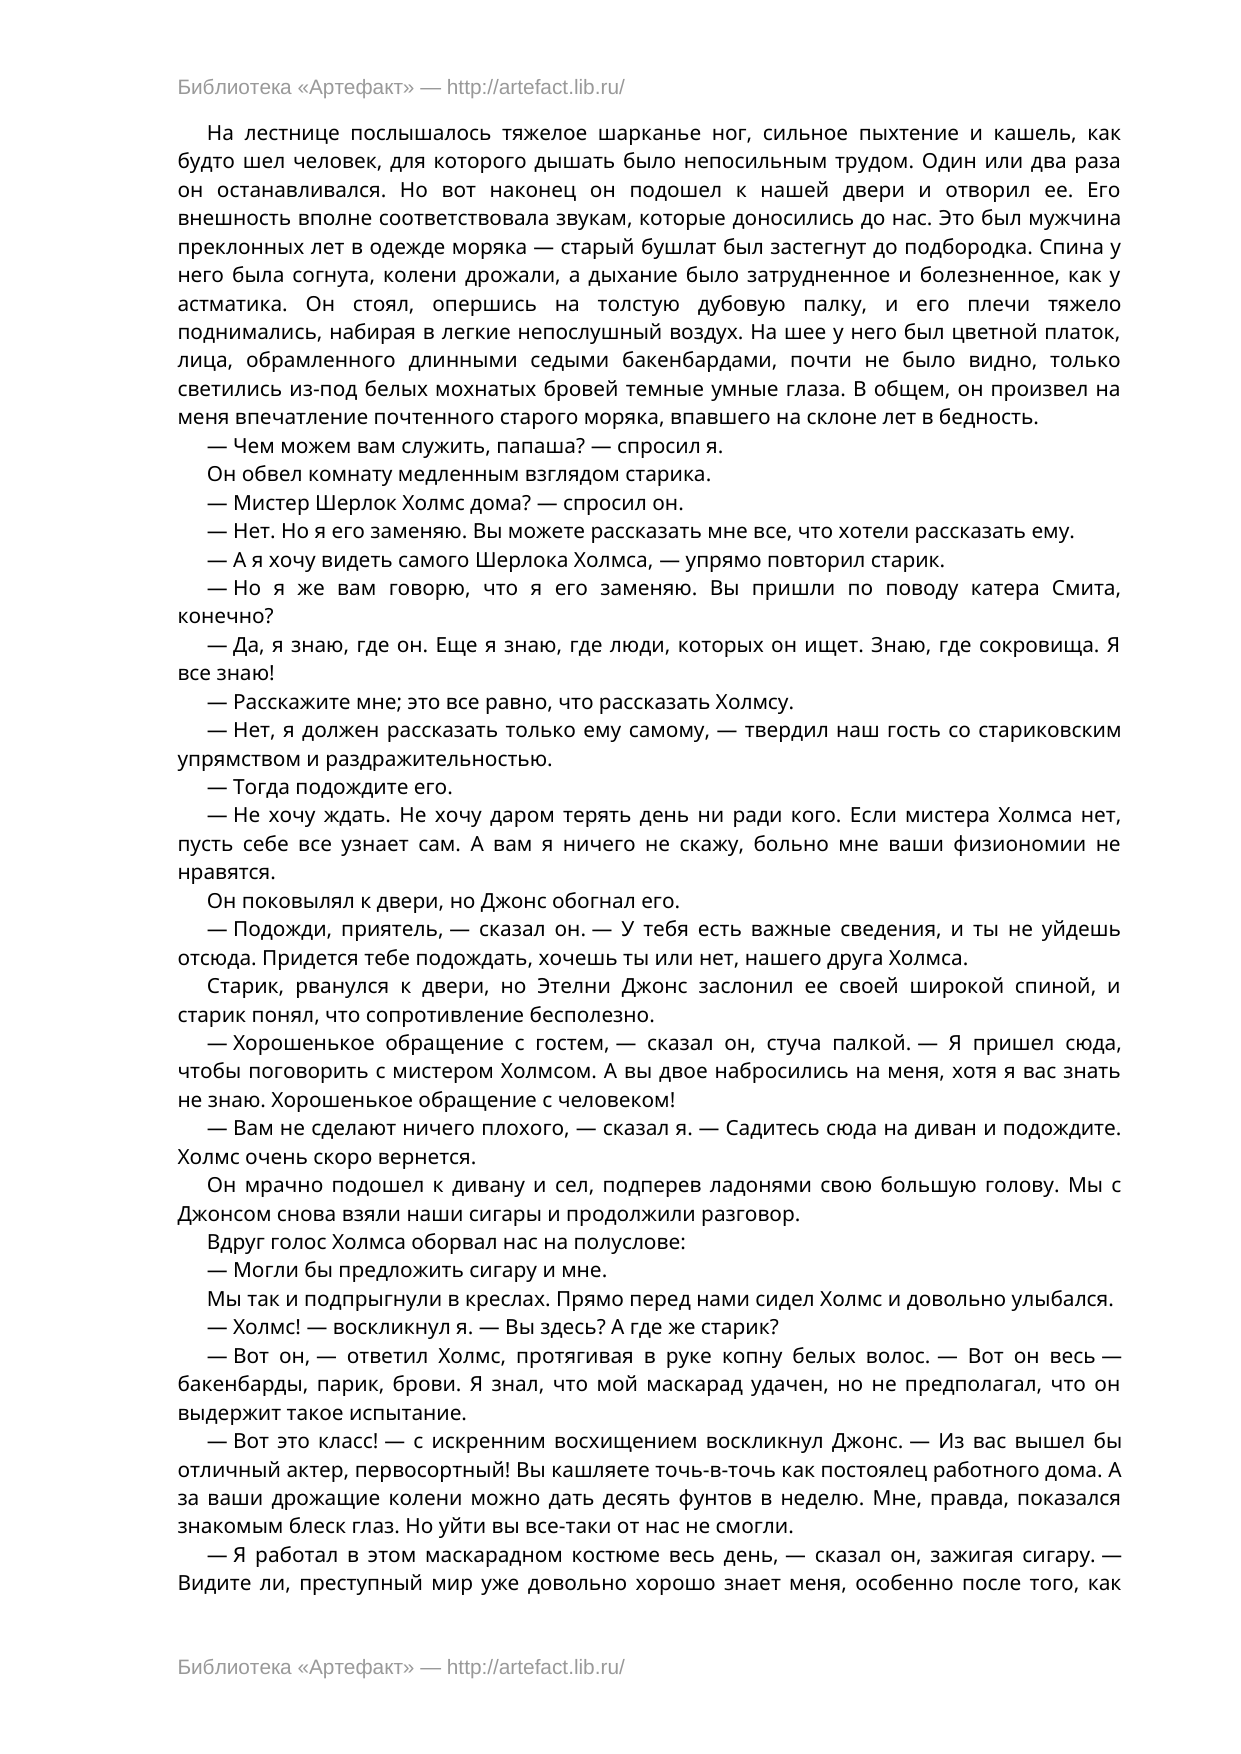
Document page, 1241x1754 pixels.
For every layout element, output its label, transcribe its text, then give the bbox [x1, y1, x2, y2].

text — Да, я знаю, где он. Еще я знаю, где люди, которых он ищет. Знаю, где сокровища. Я все знаю! [177, 630, 1122, 687]
text Он обвел комнату медленным взглядом старика. [177, 459, 1122, 488]
text — Нет. Но я его заменяю. Вы можете рассказать мне все, что хотели рассказать ему. [177, 516, 1122, 545]
text — Могли бы предложить сигару и мне. [177, 1256, 1122, 1284]
text — Подожди, приятель, — сказал он. — У тебя есть важные сведения, и ты не уйдешь отсюда. Придется тебе подождать, хочешь ты или нет, нашего друга Холмса. [177, 914, 1122, 971]
text Вдруг голос Холмса оборвал нас на полуслове: [177, 1227, 1122, 1256]
text — Не хочу ждать. Не хочу даром терять день ни ради кого. Если мистера Холмса нет, пусть себе все узнает сам. А вам я ничего не скажу, больно мне ваши физиономии не нравятся. [177, 801, 1122, 886]
text — Чем можем вам служить, папаша? — спросил я. [177, 431, 1122, 459]
text — Холмс! — воскликнул я. — Вы здесь? А где же старик? [177, 1312, 1122, 1341]
text — Но я же вам говорю, что я его заменяю. Вы пришли по поводу катера Смита, конечно? [177, 573, 1122, 630]
text — Тогда подождите его. [177, 772, 1122, 801]
text — Вам не сделают ничего плохого, — сказал я. — Садитесь сюда на диван и подождите. Холмс очень скоро вернется. [177, 1113, 1122, 1170]
text — Вот это класс! — с искренним восхищением воскликнул Джонс. — Из вас вышел бы отличный актер, первосортный! Вы кашляете точь-в-точь как постоялец работного дома. А за ваши дрожащие колени можно дать десять фунтов в неделю. Мне, правда, показался знакомым блеск глаз. Но уйти вы все-таки от нас не смогли. [177, 1426, 1122, 1540]
text Мы так и подпрыгнули в креслах. Прямо перед нами сидел Холмс и довольно улыбался. [177, 1284, 1122, 1312]
text — Мистер Шерлок Холмс дома? — спросил он. [177, 488, 1122, 516]
text Старик, рванулся к двери, но Этелни Джонс заслонил ее своей широкой спиной, и старик понял, что сопротивление бесполезно. [177, 971, 1122, 1028]
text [177, 1540, 1122, 1597]
text Он мрачно подошел к дивану и сел, подперев ладонями свою большую голову. Мы с Джонсом снова взяли наши сигары и продолжили разговор. [177, 1170, 1122, 1227]
text — Хорошенькое обращение с гостем, — сказал он, стуча палкой. — Я пришел сюда, чтобы поговорить с мистером Холмсом. А вы двое набросились на меня, хотя я вас знать не знаю. Хорошенькое обращение с человеком! [177, 1028, 1122, 1113]
text На лестнице послышалось тяжелое шарканье ног, сильное пыхтение и кашель, как будто шел человек, для которого дышать было непосильным трудом. Один или два раза он останавливался. Но вот наконец он подошел к нашей двери и отворил ее. Его внешность вполне соответствовала звукам, которые доносились до нас. Это был мужчина преклонных лет в одежде моряка — старый бушлат был застегнут до подбородка. Спина у него была согнута, колени дрожали, а дыхание было затрудненное и болезненное, как у астматика. Он стоял, опершись на толстую дубовую палку, и его плечи тяжело поднимались, набирая в легкие непослушный воздух. На шее у него был цветной платок, лица, обрамленного длинными седыми бакенбардами, почти не было видно, только светились из-под белых мохнатых бровей темные умные глаза. В общем, он произвел на меня впечатление почтенного старого моряка, впавшего на склоне лет в бедность. [177, 118, 1122, 431]
text — Расскажите мне; это все равно, что рассказать Холмсу. [177, 687, 1122, 715]
text — Вот он, — ответил Холмс, протягивая в руке копну белых волос. — Вот он весь — бакенбарды, парик, брови. Я знал, что мой маскарад удачен, но не предполагал, что он выдержит такое испытание. [177, 1341, 1122, 1426]
text — А я хочу видеть самого Шерлока Холмса, — упрямо повторил старик. [177, 545, 1122, 573]
text — Нет, я должен рассказать только ему самому, — твердил наш гость со стариковским упрямством и раздражительностью. [177, 715, 1122, 772]
text Он поковылял к двери, но Джонс обогнал его. [177, 886, 1122, 914]
